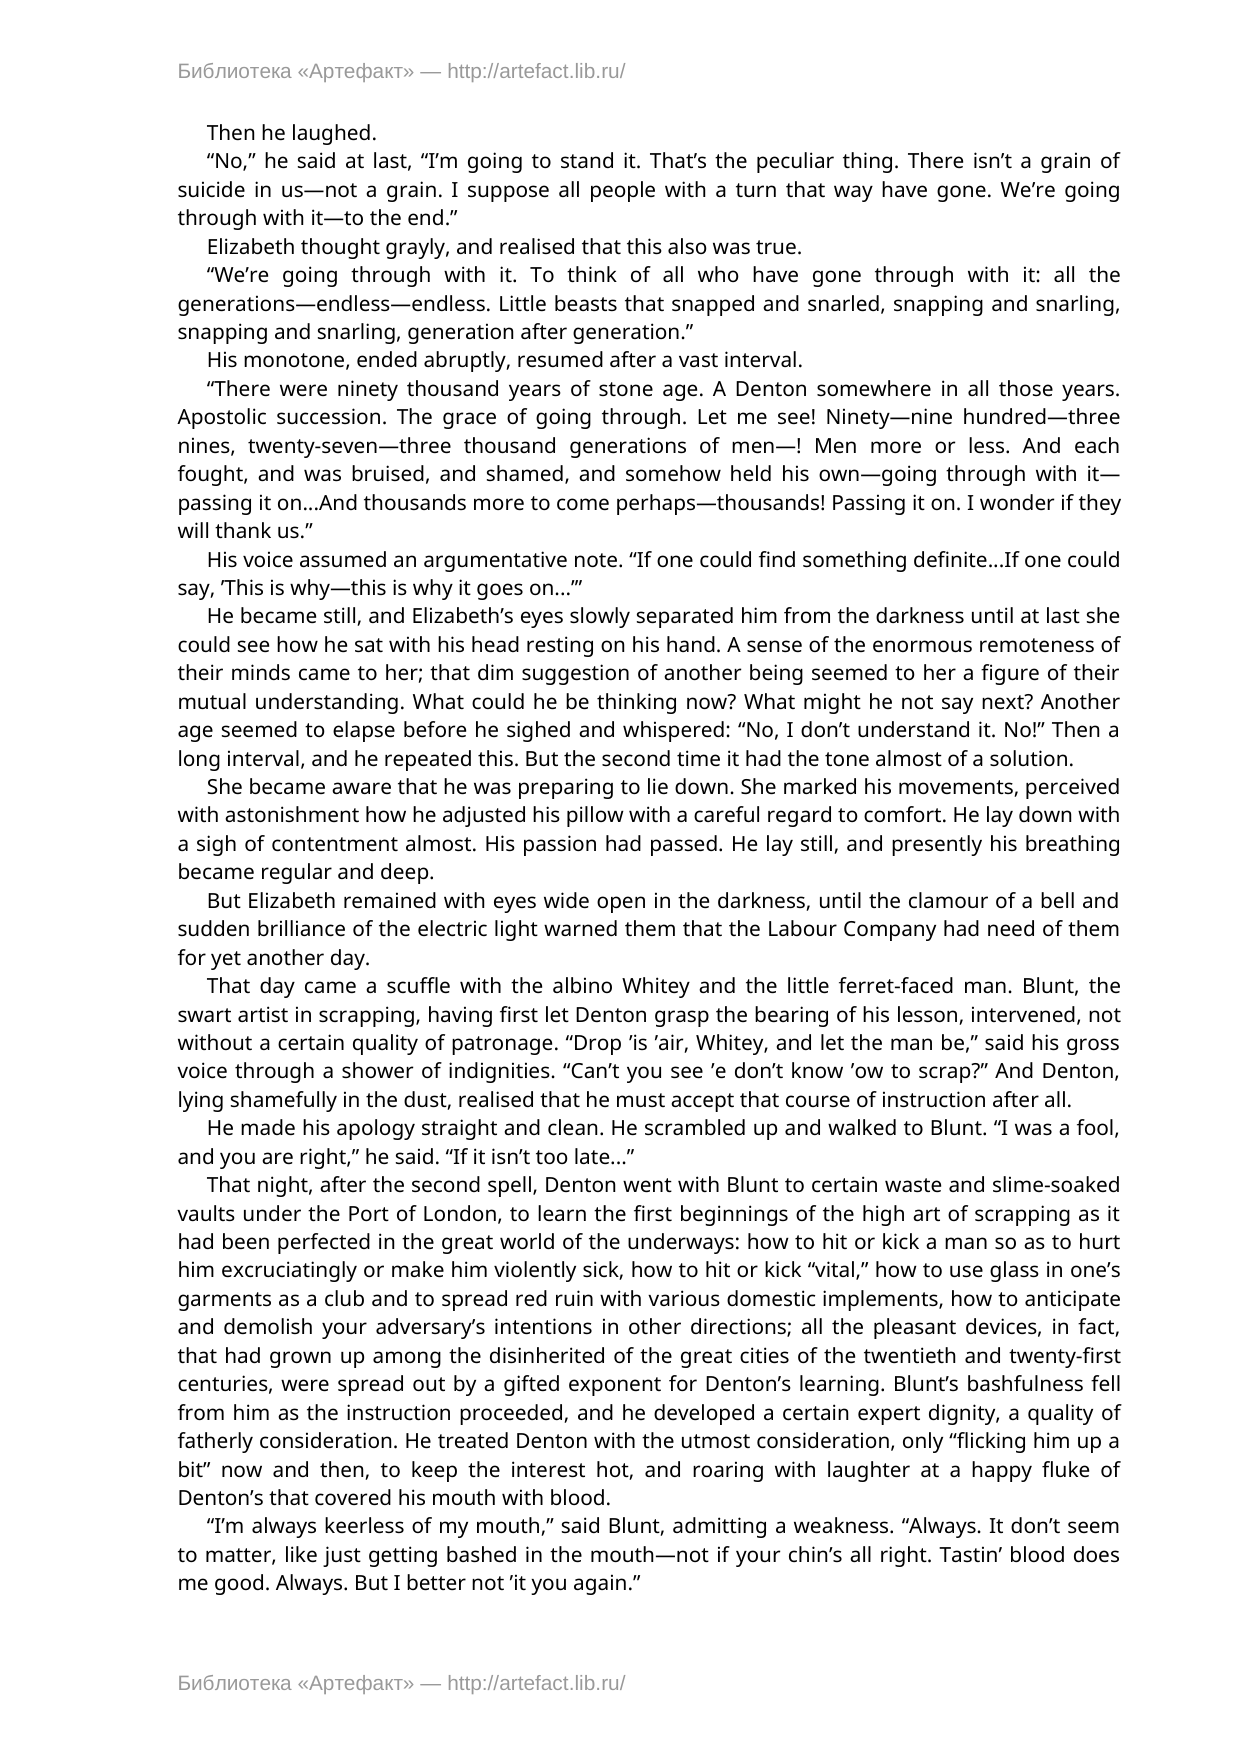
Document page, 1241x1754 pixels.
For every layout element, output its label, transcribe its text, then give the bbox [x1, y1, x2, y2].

text That night, after the second spell, Denton went with Blunt to certain waste and slime-soaked vaults under the Port of London, to learn the first beginnings of the high art of scrapping as it had been perfected in the great world of the underways: how to hit or kick a man so as to hurt him excruciatingly or make him violently sick, how to hit or kick “vital,” how to use glass in one’s garments as a club and to spread red ruin with various domestic implements, how to anticipate and demolish your adversary’s intentions in other directions; all the pleasant devices, in fact, that had grown up among the disinherited of the great cities of the twentieth and twenty-first centuries, were spread out by a gifted exponent for Denton’s learning. Blunt’s bashfulness fell from him as the instruction proceeded, and he developed a certain expert dignity, a quality of fatherly consideration. He treated Denton with the utmost consideration, only “flicking him up a bit” now and then, to keep the interest hot, and roaring with laughter at a happy fluke of Denton’s that covered his mouth with blood. [177, 1170, 1122, 1512]
text “I’m always keerless of my mouth,” said Blunt, admitting a weakness. “Always. It don’t seem to matter, like just getting bashed in the mouth—not if your chin’s all right. Tastin’ blood does me good. Always. But I better not ’it you again.” [177, 1512, 1122, 1597]
text She became aware that he was preparing to lie down. She marked his movements, perceived with astonishment how he adjusted his pillow with a careful regard to comfort. He lay down with a sigh of contentment almost. His passion had passed. He lay still, and presently his breathing became regular and deep. [177, 772, 1122, 886]
text “No,” he said at last, “I’m going to stand it. That’s the peculiar thing. There isn’t a grain of suicide in us—not a grain. I suppose all people with a turn that way have gone. We’re going through with it—to the end.” [177, 147, 1122, 232]
text “There were ninety thousand years of stone age. A Denton somewhere in all those years. Apostolic succession. The grace of going through. Let me see! Ninety—nine hundred—three nines, twenty-seven—three thousand generations of men—! Men more or less. And each fought, and was bruised, and shamed, and somehow held his own—going through with it—passing it on...And thousands more to come perhaps—thousands! Passing it on. I wonder if they will thank us.” [177, 374, 1122, 545]
text But Elizabeth remained with eyes wide open in the darkness, until the clamour of a bell and sudden brilliance of the electric light warned them that the Labour Company had need of them for yet another day. [177, 886, 1122, 971]
text He made his apology straight and clean. He scrambled up and walked to Blunt. “I was a fool, and you are right,” he said. “If it isn’t too late...” [177, 1113, 1122, 1170]
text Then he laughed. [177, 118, 1122, 147]
text That day came a scuffle with the albino Whitey and the little ferret-faced man. Blunt, the swart artist in scrapping, having first let Denton grasp the bearing of his lesson, intervened, not without a certain quality of patronage. “Drop ’is ’air, Whitey, and let the man be,” said his gross voice through a shower of indignities. “Can’t you see ’e don’t know ’ow to scrap?” And Denton, lying shamefully in the dust, realised that he must accept that course of instruction after all. [177, 971, 1122, 1113]
text His voice assumed an argumentative note. “If one could find something definite...If one could say, ’This is why—this is why it goes on...’” [177, 545, 1122, 602]
text His monotone, ended abruptly, resumed after a vast interval. [177, 346, 1122, 374]
text He became still, and Elizabeth’s eyes slowly separated him from the darkness until at last she could see how he sat with his head resting on his hand. A sense of the enormous remoteness of their minds came to her; that dim suggestion of another being seemed to her a figure of their mutual understanding. What could he be thinking now? What might he not say next? Another age seemed to elapse before he sighed and whispered: “No, I don’t understand it. No!” Then a long interval, and he repeated this. But the second time it had the tone almost of a solution. [177, 602, 1122, 772]
text Elizabeth thought grayly, and realised that this also was true. [177, 232, 1122, 260]
text “We’re going through with it. To think of all who have gone through with it: all the generations—endless—endless. Little beasts that snapped and snarled, snapping and snarling, snapping and snarling, generation after generation.” [177, 260, 1122, 346]
